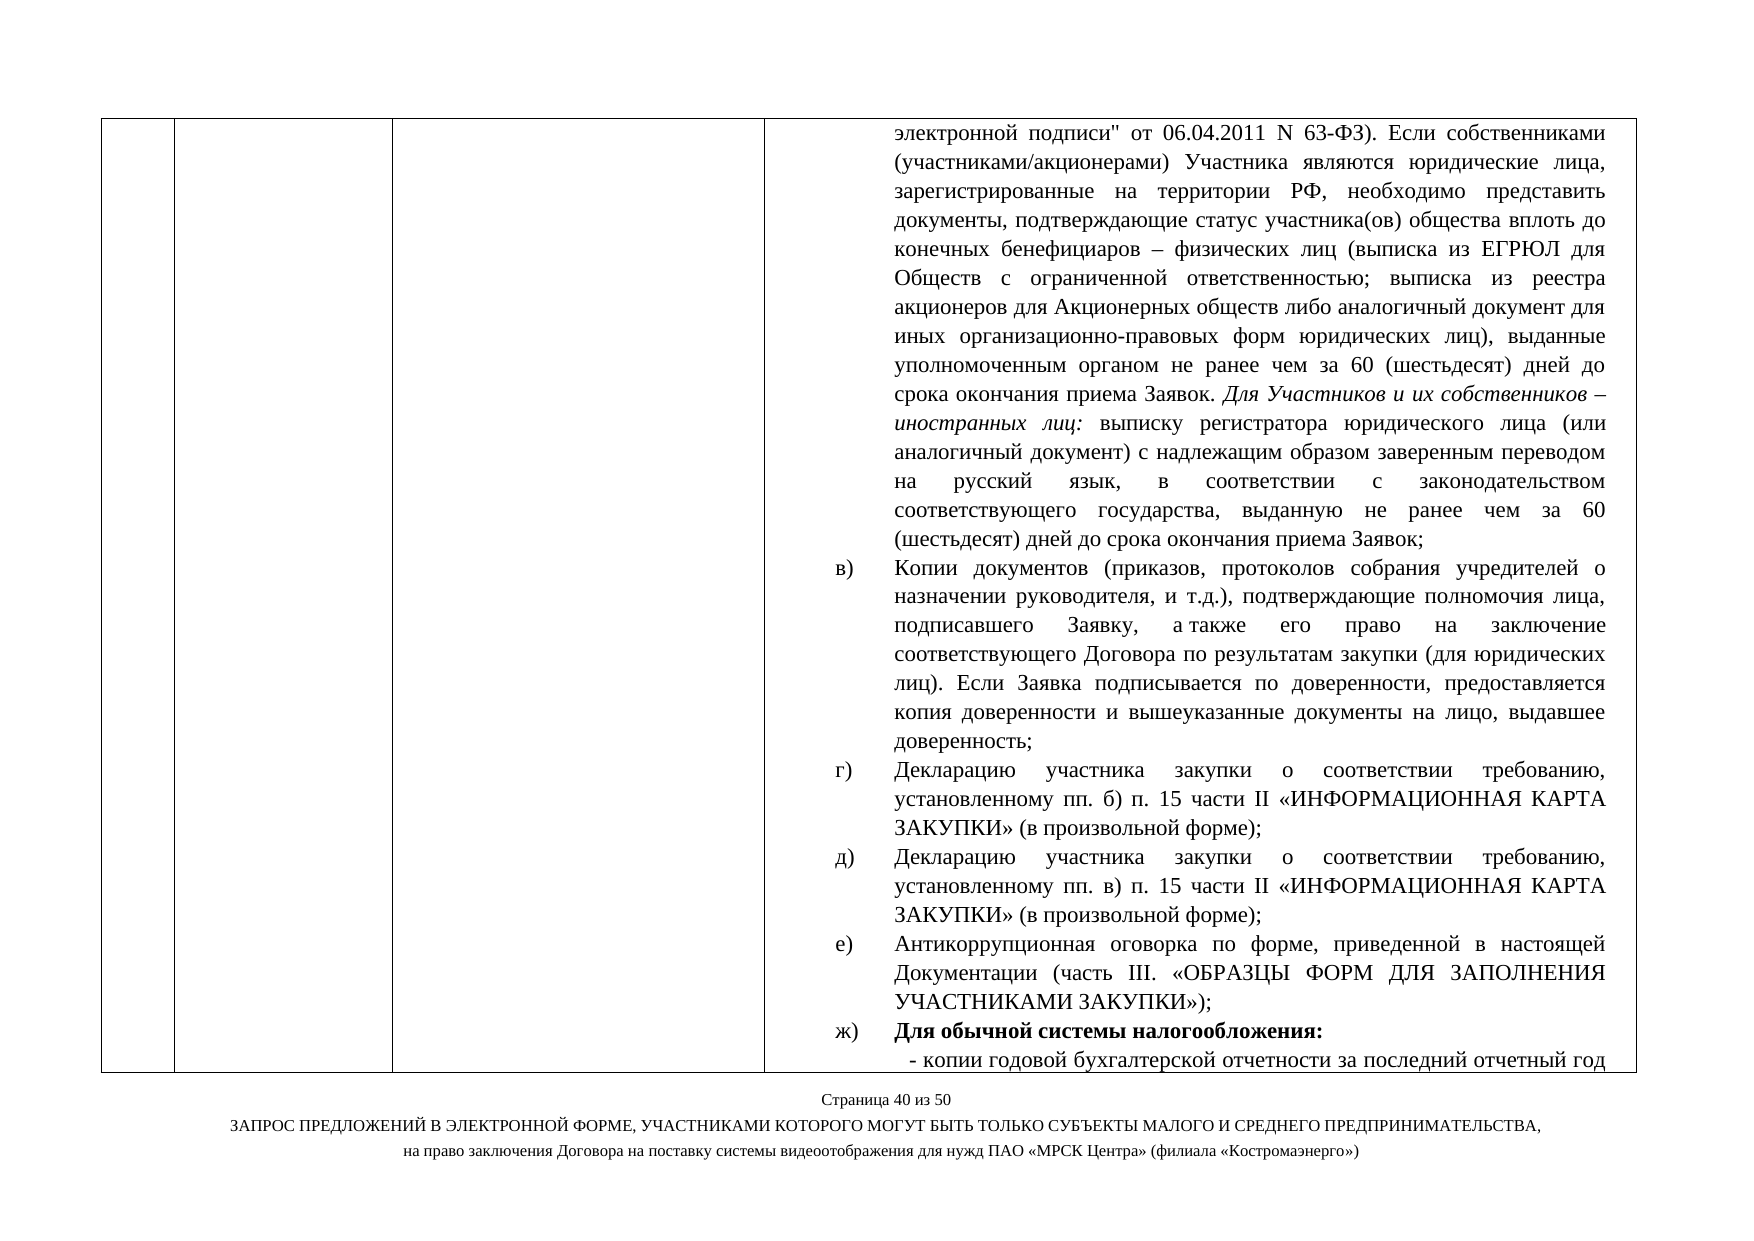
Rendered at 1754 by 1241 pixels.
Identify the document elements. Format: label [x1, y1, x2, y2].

table_cell [102, 119, 174, 1072]
table_cell [175, 119, 392, 1072]
table_cell [393, 119, 764, 1072]
table_cell [765, 119, 1636, 1072]
